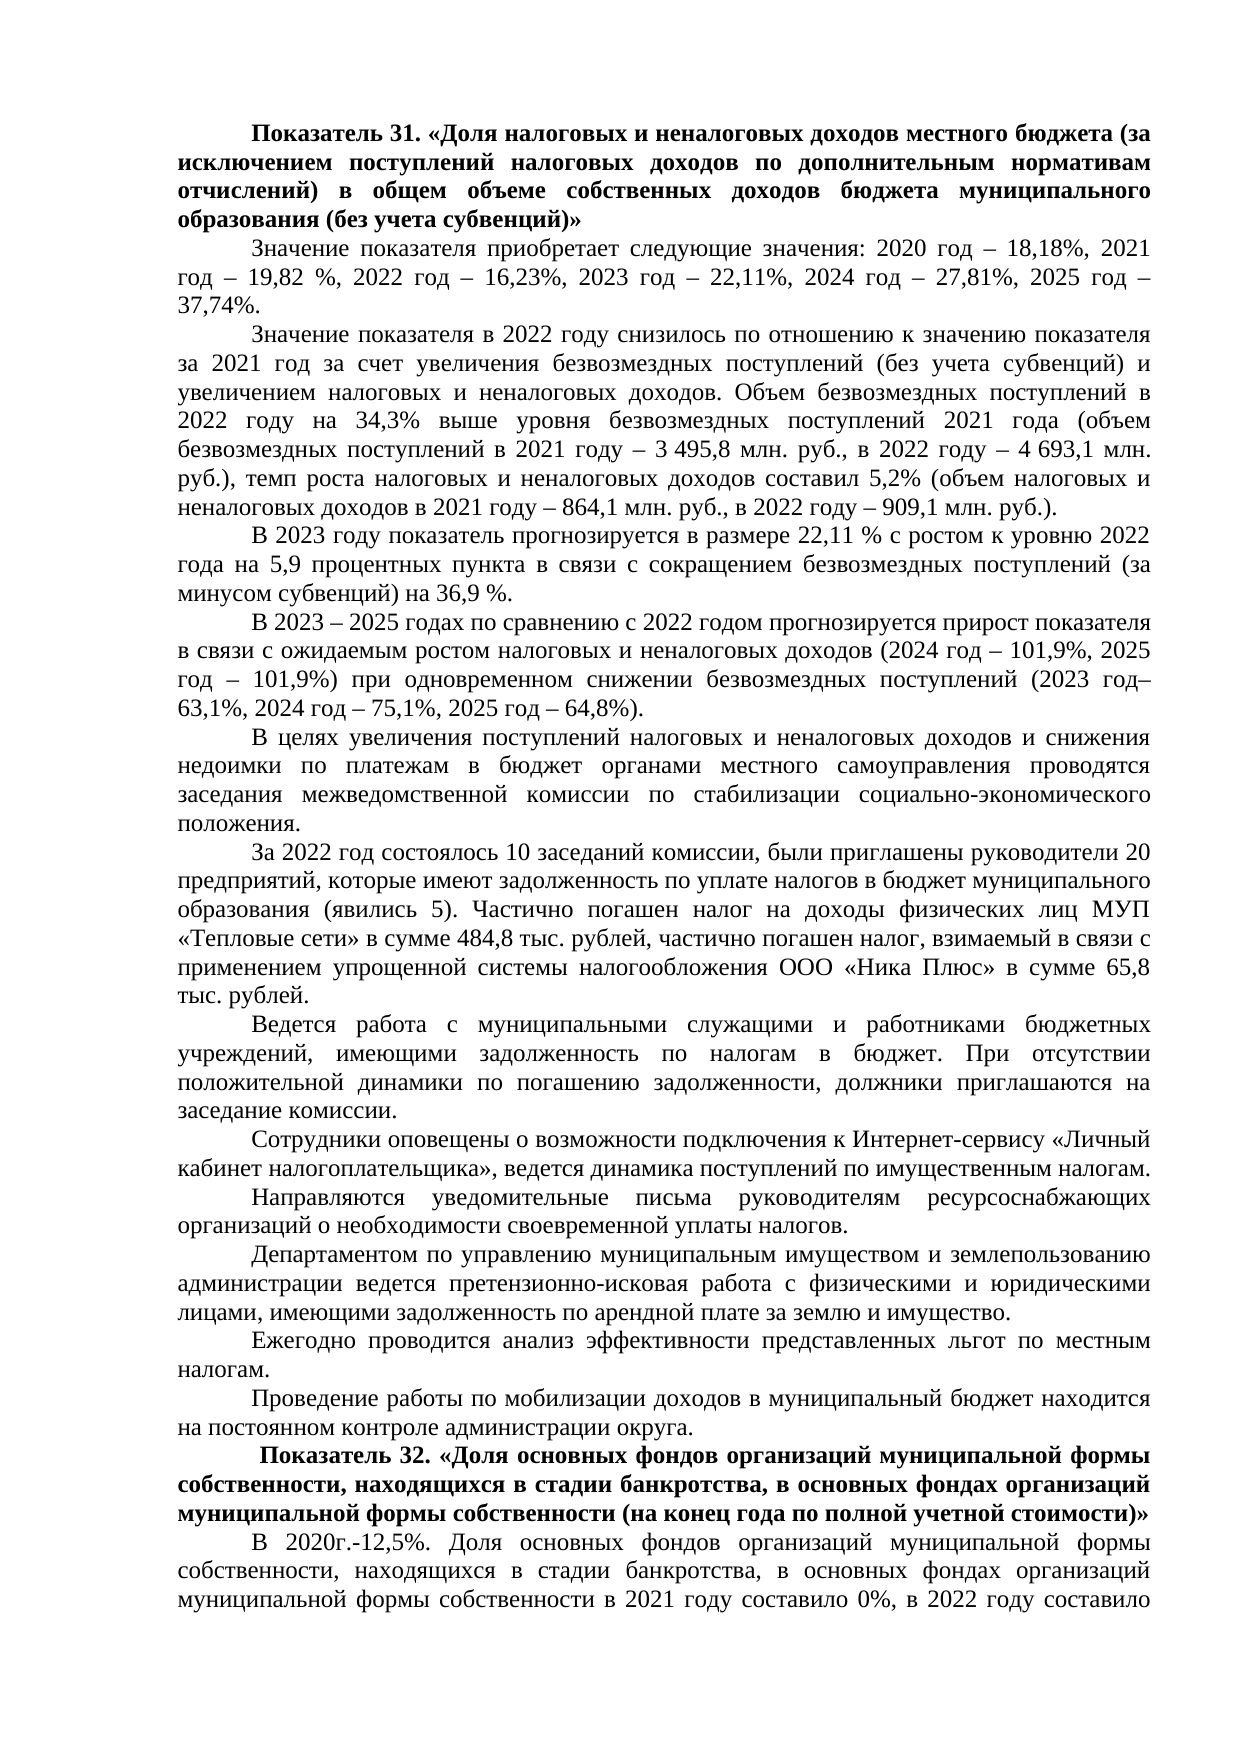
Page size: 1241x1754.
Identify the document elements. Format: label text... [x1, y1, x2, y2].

text Показатель 32. «Доля основных фондов организаций муниципальной формы собственности, находящихся в стадии банкротства, в основных фондах организаций муниципальной формы собственности (на конец года по полной учетной стоимости)» [177, 1441, 1152, 1527]
text В 2023 году показатель прогнозируется в размере 22,11 % с ростом к уровню 2022 года на 5,9 процентных пункта в связи с сокращением безвозмездных поступлений (за минусом субвенций) на 36,9 %. [177, 521, 1152, 607]
text Направляются уведомительные письма руководителям ресурсоснабжающих организаций о необходимости своевременной уплаты налогов. [177, 1182, 1152, 1239]
text Показатель 31. «Доля налоговых и неналоговых доходов местного бюджета (за исключением поступлений налоговых доходов по дополнительным нормативам отчислений) в общем объеме собственных доходов бюджета муниципального образования (без учета субвенций)» [177, 118, 1152, 233]
text Значение показателя приобретает следующие значения: 2020 год – 18,18%, 2021 год – 19,82 %, 2022 год – 16,23%, 2023 год – 22,11%, 2024 год – 27,81%, 2025 год – 37,74%. [177, 233, 1152, 319]
text В 2023 – 2025 годах по сравнению с 2022 годом прогнозируется прирост показателя в связи с ожидаемым ростом налоговых и неналоговых доходов (2024 год – 101,9%, 2025 год – 101,9%) при одновременном снижении безвозмездных поступлений (2023 год– 63,1%, 2024 год – 75,1%, 2025 год – 64,8%). [177, 607, 1152, 722]
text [177, 1527, 1152, 1613]
text Значение показателя в 2022 году снизилось по отношению к значению показателя за 2021 год за счет увеличения безвозмездных поступлений (без учета субвенций) и увеличением налоговых и неналоговых доходов. Объем безвозмездных поступлений в 2022 году на 34,3% выше уровня безвозмездных поступлений 2021 года (объем безвозмездных поступлений в 2021 году – 3 495,8 млн. руб., в 2022 году – 4 693,1 млн. руб.), темп роста налоговых и неналоговых доходов составил 5,2% (объем налоговых и неналоговых доходов в 2021 году – 864,1 млн. руб., в 2022 году – 909,1 млн. руб.). [177, 319, 1152, 521]
text В целях увеличения поступлений налоговых и неналоговых доходов и снижения недоимки по платежам в бюджет органами местного самоуправления проводятся заседания межведомственной комиссии по стабилизации социально-экономического положения. [177, 722, 1152, 837]
text Сотрудники оповещены о возможности подключения к Интернет-сервису «Личный кабинет налогоплательщика», ведется динамика поступлений по имущественным налогам. [177, 1124, 1152, 1182]
text Ежегодно проводится анализ эффективности представленных льгот по местным налогам. [177, 1326, 1152, 1383]
text Департаментом по управлению муниципальным имуществом и землепользованию администрации ведется претензионно-исковая работа с физическими и юридическими лицами, имеющими задолженность по арендной плате за землю и имущество. [177, 1239, 1152, 1326]
text Проведение работы по мобилизации доходов в муниципальный бюджет находится на постоянном контроле администрации округа. [177, 1383, 1152, 1441]
text Ведется работа с муниципальными служащими и работниками бюджетных учреждений, имеющими задолженность по налогам в бюджет. При отсутствии положительной динамики по погашению задолженности, должники приглашаются на заседание комиссии. [177, 1009, 1152, 1124]
text За 2022 год состоялось 10 заседаний комиссии, были приглашены руководители 20 предприятий, которые имеют задолженность по уплате налогов в бюджет муниципального образования (явились 5). Частично погашен налог на доходы физических лиц МУП «Тепловые сети» в сумме 484,8 тыс. рублей, частично погашен налог, взимаемый в связи с применением упрощенной системы налогообложения ООО «Ника Плюс» в сумме 65,8 тыс. рублей. [177, 837, 1152, 1009]
